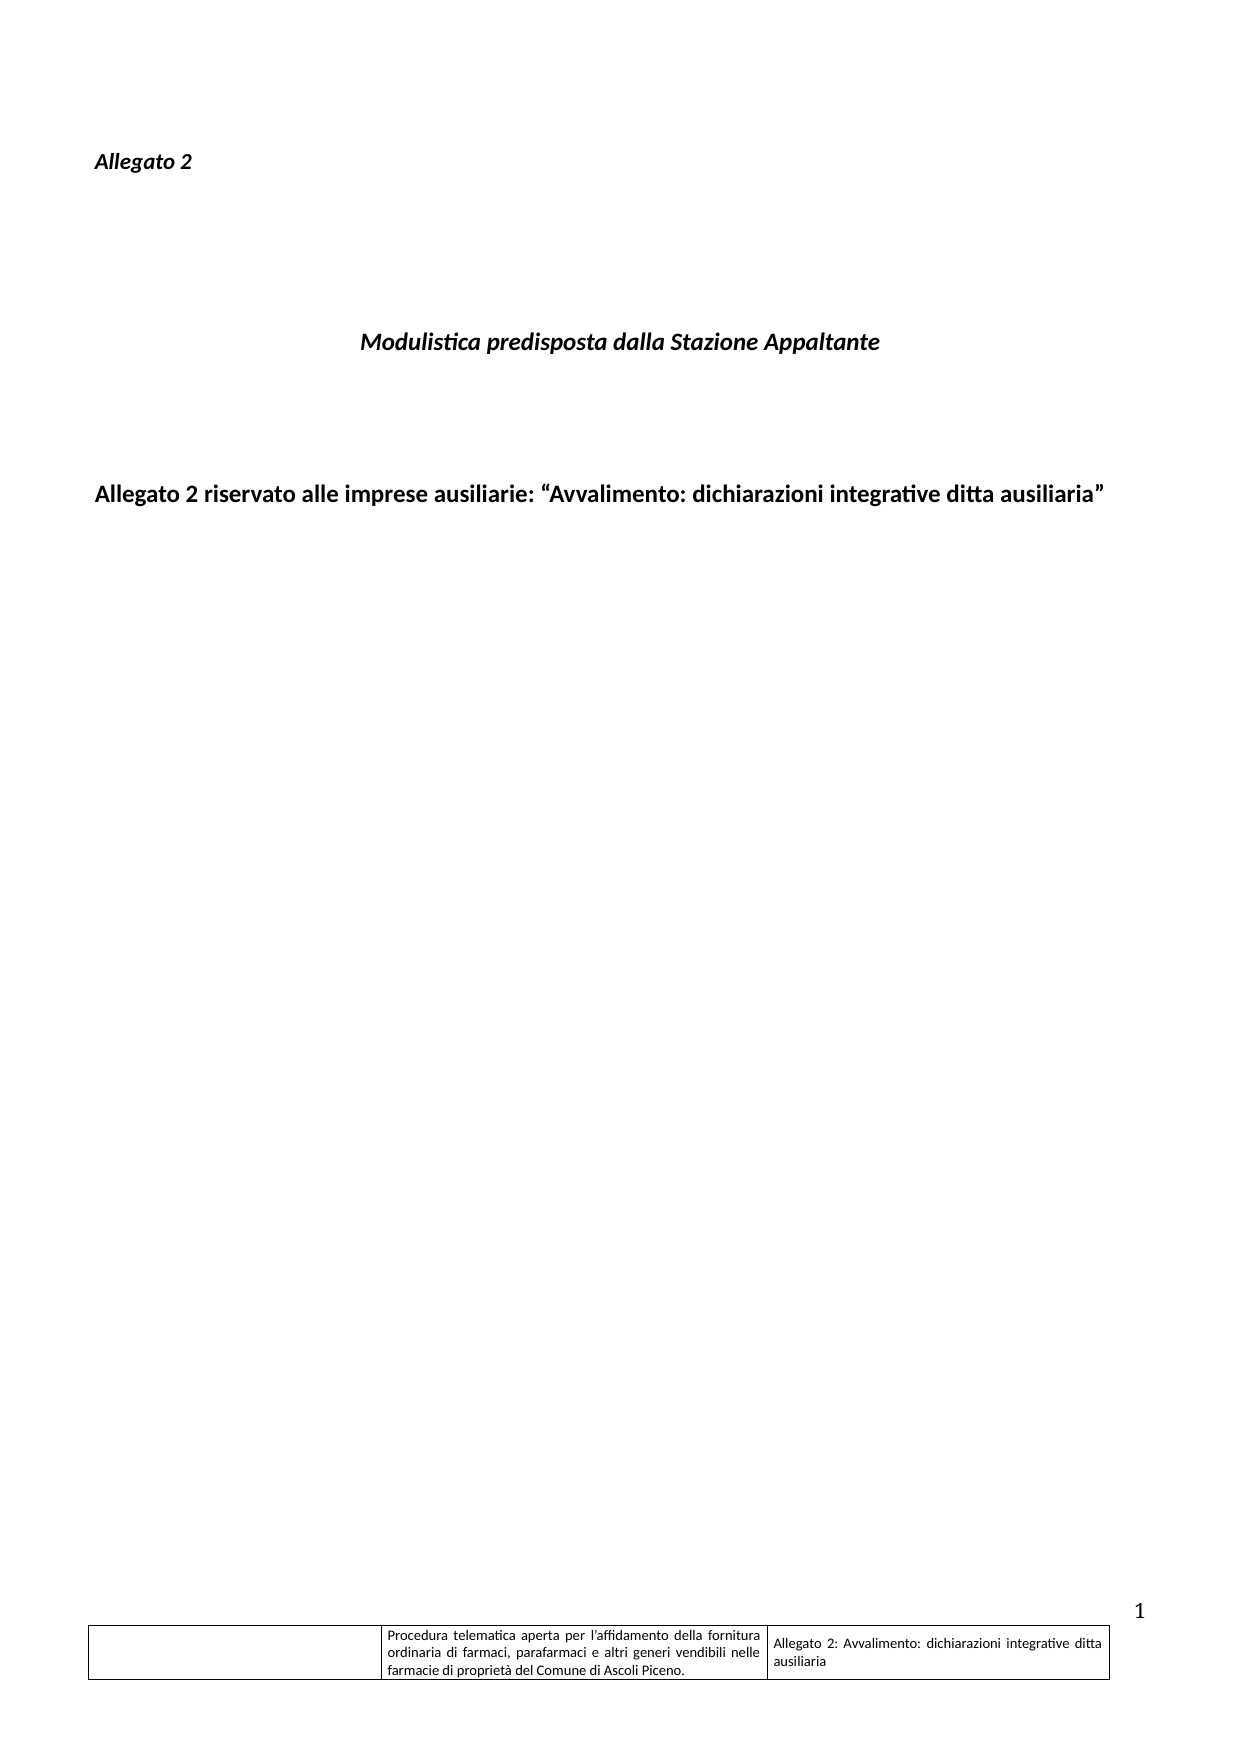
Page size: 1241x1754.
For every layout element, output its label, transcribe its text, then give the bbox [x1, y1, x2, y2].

text Allegato 2 riservato alle imprese ausiliarie: “Avvalimento: dichiarazioni integrative ditta ausiliaria” [94, 478, 1146, 509]
text Allegato 2 [94, 147, 1146, 175]
text Modulistica predisposta dalla Stazione Appaltante [94, 326, 1146, 356]
